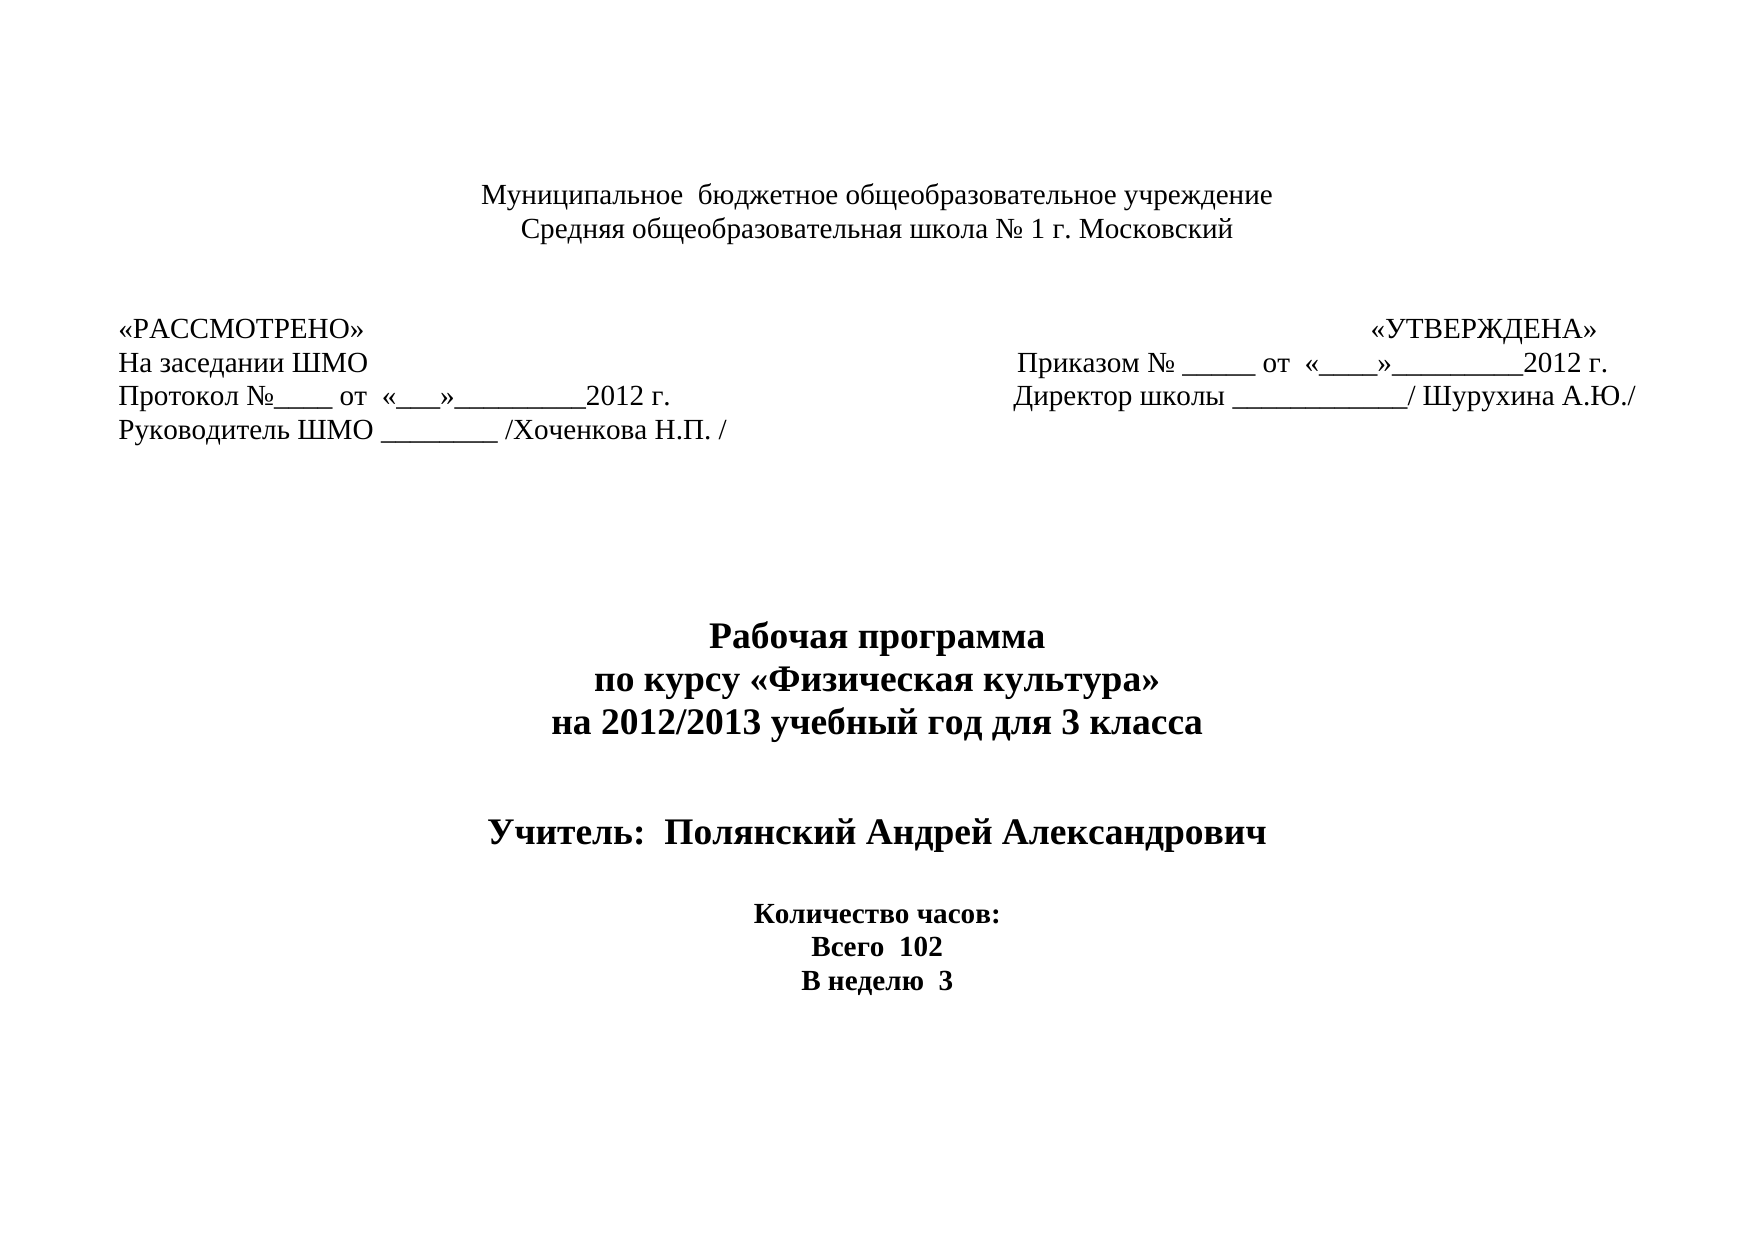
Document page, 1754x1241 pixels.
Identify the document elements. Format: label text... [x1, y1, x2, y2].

text Количество часов: [118, 896, 1636, 929]
text Протокол №____ от «___»_________2012 г. Директор школы ____________/ Шурухина А.Ю./ [118, 378, 1636, 412]
text по курсу «Физическая культура» [118, 656, 1636, 699]
text Муниципальное бюджетное общеобразовательное учреждение [118, 177, 1636, 211]
text В неделю 3 [118, 963, 1636, 997]
text Средняя общеобразовательная школа № 1 г. Московский [118, 211, 1636, 244]
text Всего 102 [118, 929, 1636, 963]
text Рабочая программа [118, 613, 1636, 656]
text Руководитель ШМО ________ /Хоченкова Н.П. / [118, 412, 1636, 446]
text Учитель: Полянский Андрей Александрович [118, 810, 1636, 853]
text «РАССМОТРЕНО» «УТВЕРЖДЕНА» [118, 311, 1636, 345]
text На заседании ШМО Приказом № _____ от «____»_________2012 г. [118, 345, 1636, 378]
text на 2012/2013 учебный год для 3 класса [118, 699, 1636, 743]
